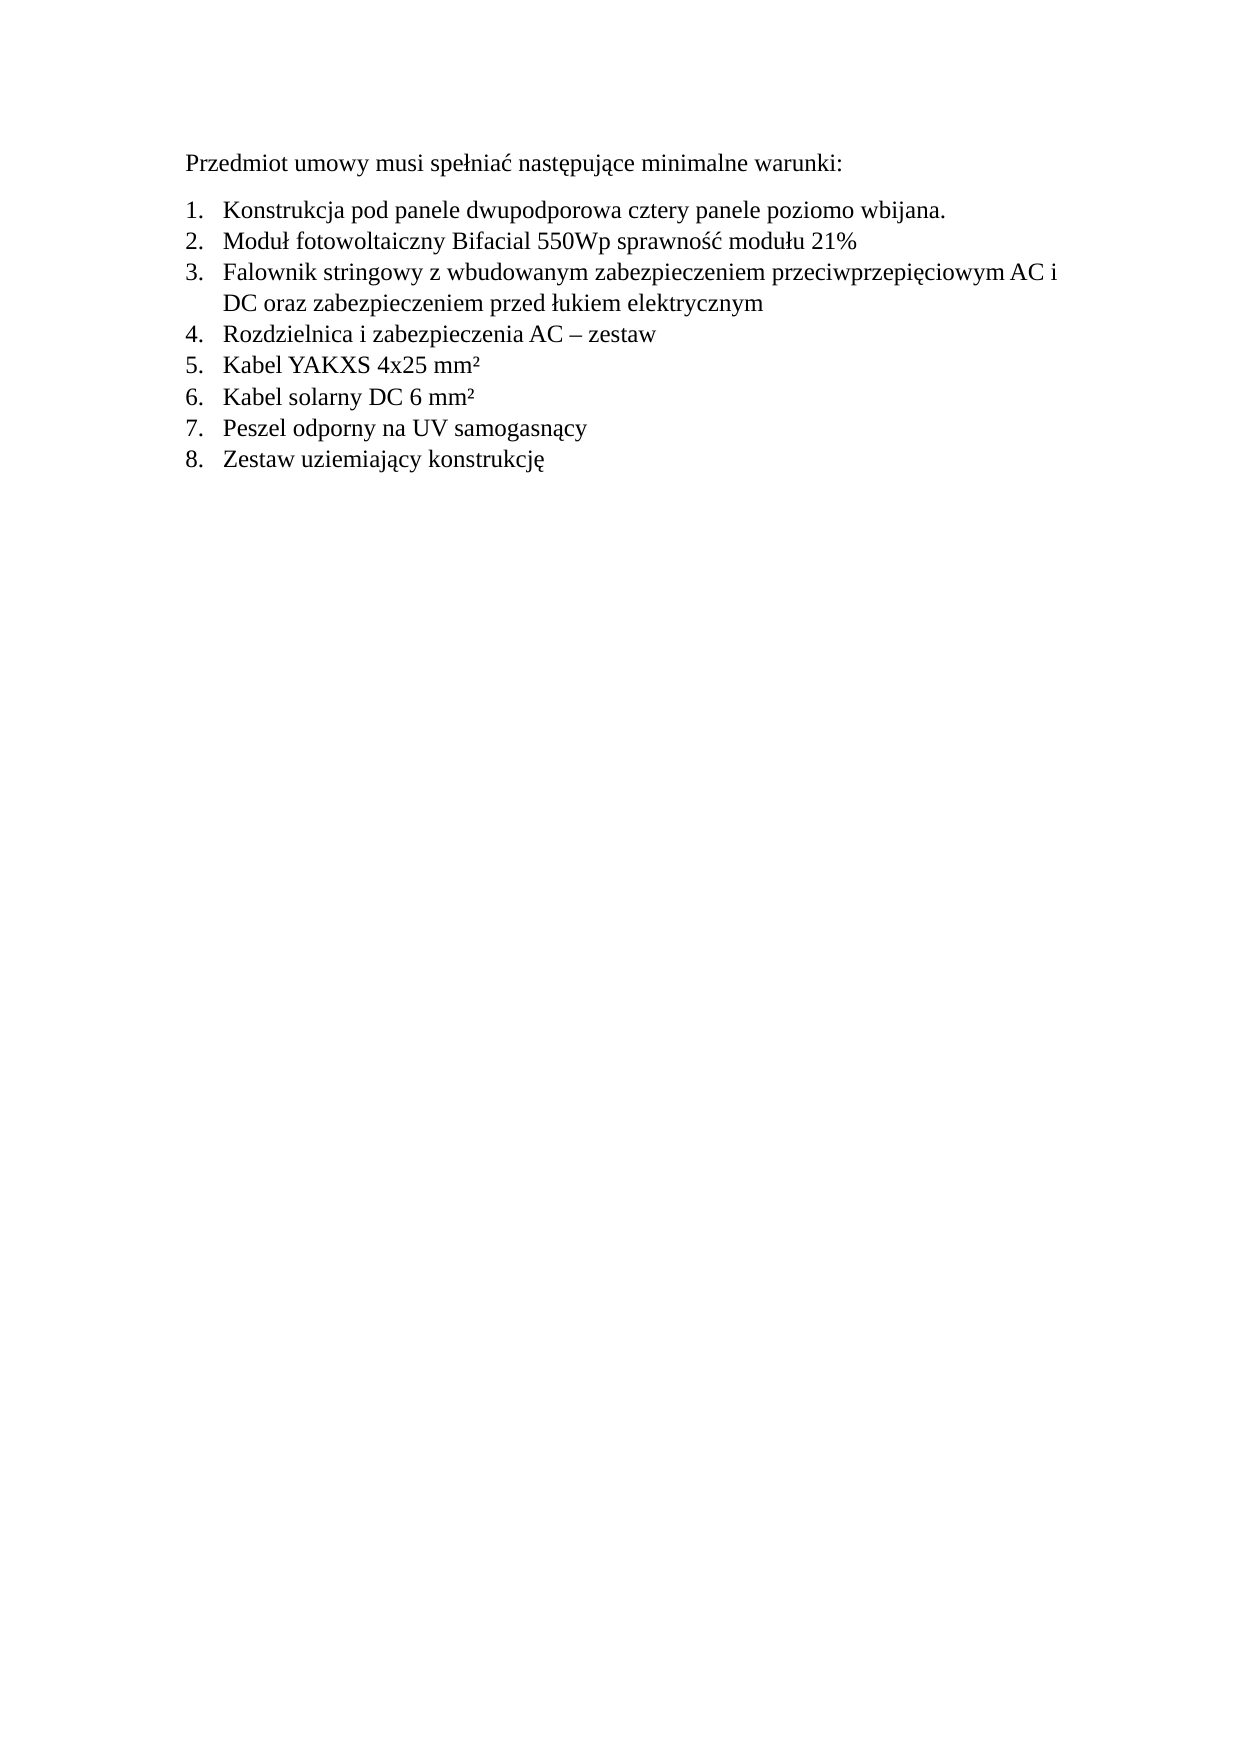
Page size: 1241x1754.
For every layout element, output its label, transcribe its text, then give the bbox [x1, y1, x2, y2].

list Zestaw uziemiający konstrukcję [185, 444, 1093, 472]
list Falownik stringowy z wbudowanym zabezpieczeniem przeciwprzepięciowym AC i DC oraz zabezpieczeniem przed łukiem elektrycznym [185, 257, 1093, 317]
list Moduł fotowoltaiczny Bifacial 550Wp sprawność modułu 21% [185, 226, 1093, 255]
list Peszel odporny na UV samogasnący [185, 413, 1093, 441]
list Konstrukcja pod panele dwupodporowa cztery panele poziomo wbijana. [185, 195, 1093, 224]
list Kabel YAKXS 4x25 mm² [185, 351, 1093, 379]
text Przedmiot umowy musi spełniać następujące minimalne warunki: [185, 148, 1093, 176]
list Rozdzielnica i zabezpieczenia AC – zestaw [185, 319, 1093, 348]
list Kabel solarny DC 6 mm² [185, 382, 1093, 410]
